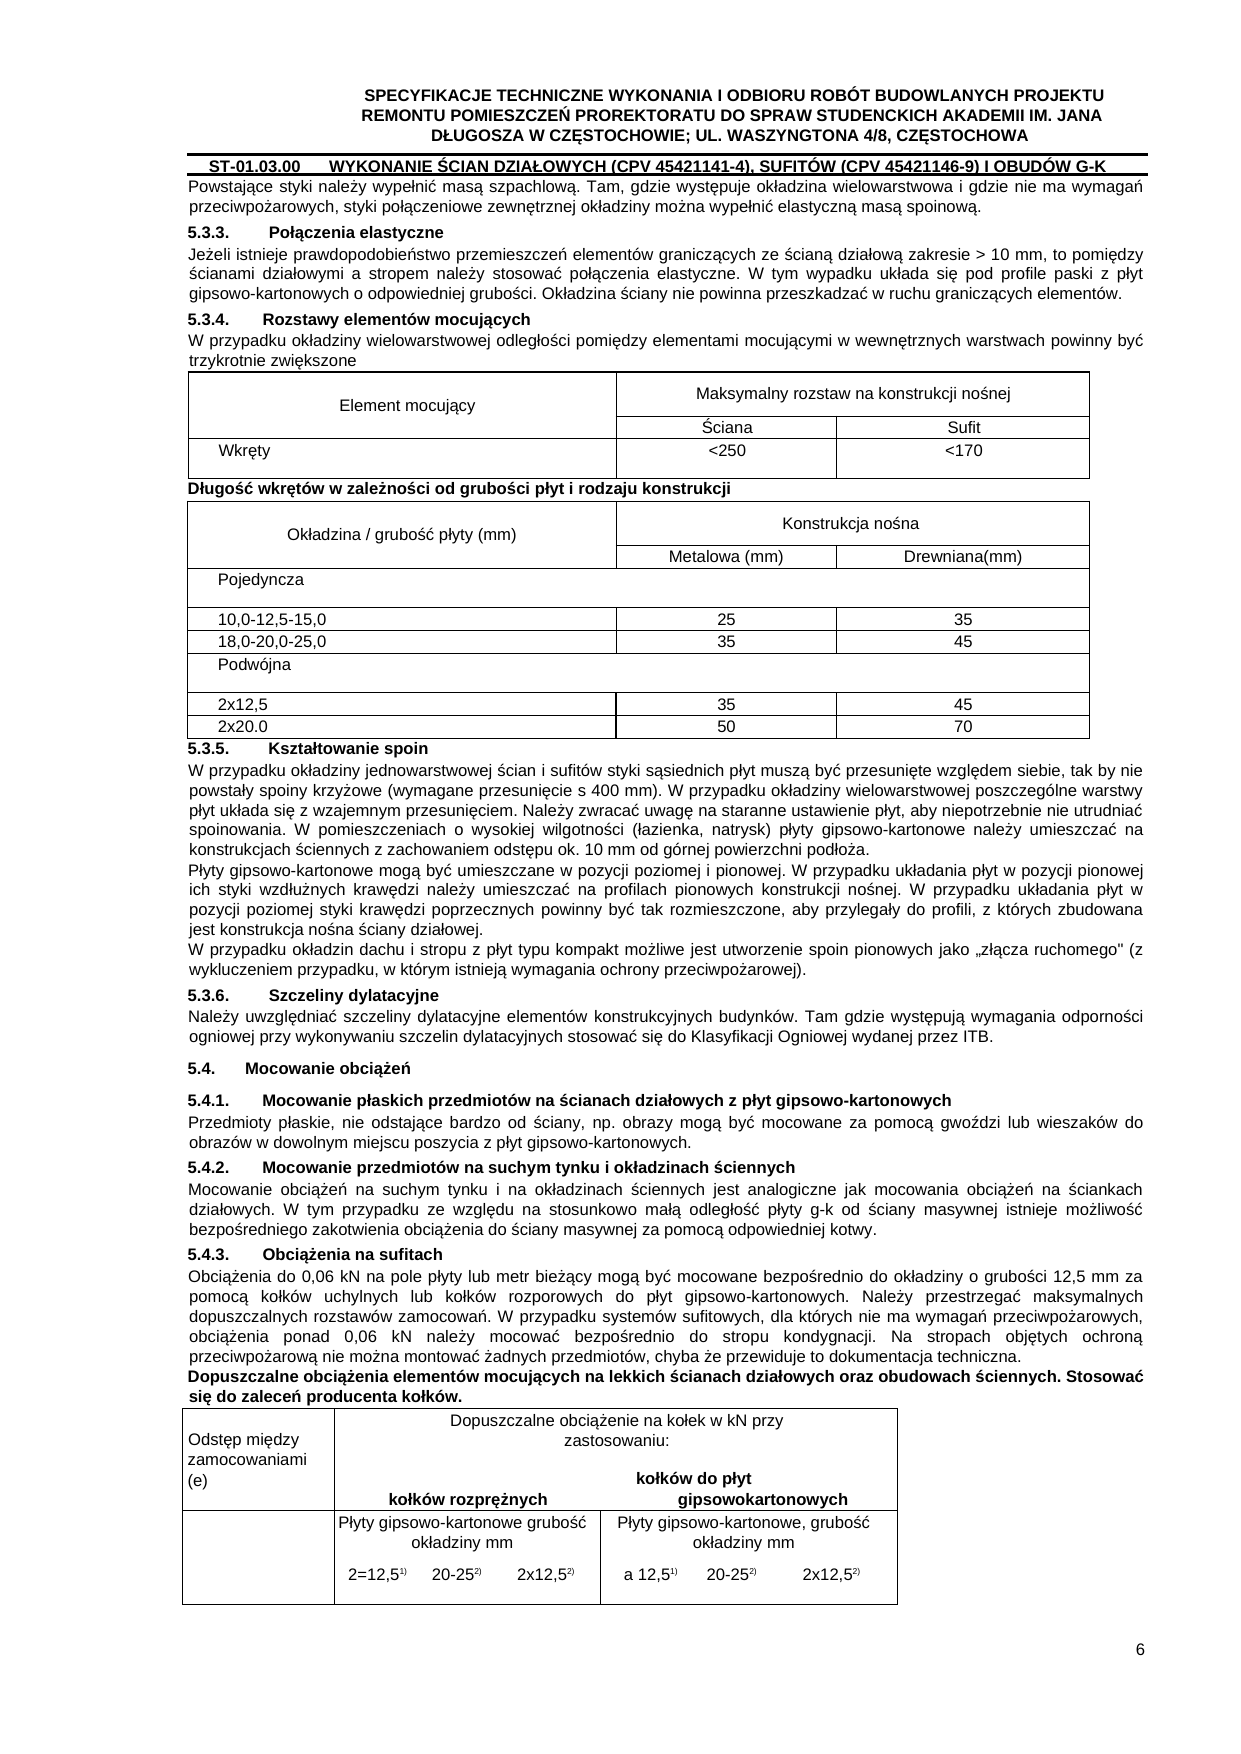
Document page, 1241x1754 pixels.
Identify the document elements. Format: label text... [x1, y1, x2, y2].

table_header Maksymalny rozstaw na konstrukcji nośnej [617, 373, 1089, 416]
table_header Odstęp między zamocowaniami (e) [183, 1409, 334, 1510]
table_cell 50 [617, 716, 836, 738]
table_header Dopuszczalne obciążenie na kołek w kN przy zastosowaniu: kołków do płyt gipsowokartonowych [601, 1409, 897, 1510]
table_cell [183, 1564, 334, 1604]
subtitle 5.3.5. Kształtowanie spoin [187, 739, 1145, 758]
table_cell 35 [617, 693, 836, 715]
table_cell 2x20.0 [188, 716, 615, 738]
text W przypadku okładzin dachu i stropu z płyt typu kompakt możliwe jest utworzenie spoin pionowych jako „złącza ruchomego" (z wykluczeniem przypadku, w którym istnieją wymagania ochrony przeciwpożarowej). [188, 940, 1144, 979]
subtitle Długość wkrętów w zależności od grubości płyt i rodzaju konstrukcji [187, 479, 1144, 498]
text Jeżeli istnieje prawdopodobieństwo przemieszczeń elementów graniczących ze ścianą działową zakresie > 10 mm, to pomiędzy ścianami działowymi a stropem należy stosować połączenia elastyczne. W tym wypadku układa się pod profile paski z płyt gipsowo-kartonowych o odpowiedniej grubości. Okładzina ściany nie powinna przeszkadzać w ruchu graniczących elementów. [188, 244, 1144, 303]
text Mocowanie obciążeń na suchym tynku i na okładzinach ściennych jest analogiczne jak mocowania obciążeń na ściankach działowych. W tym przypadku ze względu na stosunkowo małą odległość płyty g-k od ściany masywnej istnieje możliwość bezpośredniego zakotwienia obciążenia do ściany masywnej za pomocą odpowiedniej kotwy. [188, 1180, 1144, 1239]
subtitle 5.4.1. Mocowanie płaskich przedmiotów na ścianach działowych z płyt gipsowo-kartonowych [187, 1091, 1145, 1110]
table_cell [183, 1511, 334, 1564]
subtitle 5.4.3. Obciążenia na sufitach [187, 1245, 1145, 1264]
table_cell 20-252) [699, 1564, 797, 1604]
text W przypadku okładziny jednowarstwowej ścian i sufitów styki sąsiednich płyt muszą być przesunięte względem siebie, tak by nie powstały spoiny krzyżowe (wymagane przesunięcie s 400 mm). W przypadku okładziny wielowarstwowej poszczególne warstwy płyt układa się z wzajemnym przesunięciem. Należy zwracać uwagę na staranne ustawienie płyt, aby niepotrzebnie nie utrudniać spoinowania. W pomieszczeniach o wysokiej wilgotności (łazienka, natrysk) płyty gipsowo-kartonowe należy umieszczać na konstrukcjach ściennych z zachowaniem odstępu ok. 10 mm od górnej powierzchni podłoża. [188, 761, 1144, 859]
table_cell 35 [617, 631, 836, 653]
table_header Okładzina / grubość płyty (mm) [188, 502, 616, 568]
table_cell 2x12,5 [188, 693, 615, 715]
table_cell [616, 654, 1089, 692]
table_cell Pojedyncza [188, 569, 616, 607]
table_cell [339, 439, 616, 478]
text Powstające styki należy wypełnić masą szpachlową. Tam, gdzie występuje okładzina wielowarstwowa i gdzie nie ma wymagań przeciwpożarowych, styki połączeniowe zewnętrznej okładziny można wypełnić elastyczną masą spoinową. [188, 177, 1144, 216]
table_cell <170 [837, 439, 1089, 478]
table_cell 70 [837, 716, 1089, 738]
text Obciążenia do 0,06 kN na pole płyty lub metr bieżący mogą być mocowane bezpośrednio do okładziny o grubości 12,5 mm za pomocą kołków uchylnych lub kołków rozporowych do płyt gipsowo-kartonowych. Należy przestrzegać maksymalnych dopuszczalnych rozstawów zamocowań. W przypadku systemów sufitowych, dla których nie ma wymagań przeciwpożarowych, obciążenia ponad 0,06 kN należy mocować bezpośrednio do stropu kondygnacji. Na stropach objętych ochroną przeciwpożarową nie można montować żadnych przedmiotów, chyba że przewiduje to dokumentacja techniczna. [188, 1267, 1144, 1366]
table_header Element mocujący [339, 373, 616, 438]
text Przedmioty płaskie, nie odstające bardzo od ściany, np. obrazy mogą być mocowane za pomocą gwoździ lub wieszaków do obrazów w dowolnym miejscu poszycia z płyt gipsowo-kartonowych. [188, 1113, 1144, 1152]
table_cell <250 [617, 439, 836, 478]
table_cell 2x12,52) [798, 1564, 897, 1604]
text Płyty gipsowo-kartonowe mogą być umieszczane w pozycji poziomej i pionowej. W przypadku układania płyt w pozycji pionowej ich styki wzdłużnych krawędzi należy umieszczać na profilach pionowych konstrukcji nośnej. W przypadku układania płyt w pozycji poziomej styki krawędzi poprzecznych powinny być tak rozmieszczone, aby przylegały do profili, z których zbudowana jest konstrukcja nośna ściany działowej. [188, 860, 1144, 939]
table_cell 2x12,52) [512, 1564, 600, 1604]
table_cell a 12,51) [601, 1564, 699, 1604]
table_cell Ściana [617, 417, 836, 438]
subtitle 5.3.3. Połączenia elastyczne [187, 223, 1145, 242]
table_cell 20-252) [424, 1564, 512, 1604]
table_cell 45 [837, 693, 1089, 715]
table_cell Płyty gipsowo-kartonowe, grubość okładziny mm [601, 1511, 897, 1564]
table_cell [616, 569, 1089, 607]
table_cell Drewniana(mm) [837, 546, 1089, 568]
table_cell 25 [617, 608, 836, 630]
table_cell Płyty gipsowo-kartonowe grubość okładziny mm [335, 1511, 600, 1564]
subtitle 5.4. Mocowanie obciążeń [187, 1059, 1145, 1078]
table_header kołków rozprężnych [335, 1409, 601, 1510]
subtitle 5.3.4. Rozstawy elementów mocujących [187, 309, 1145, 329]
table_cell 18,0-20,0-25,0 [188, 631, 616, 653]
table_cell 45 [837, 631, 1089, 653]
table_cell 10,0-12,5-15,0 [188, 608, 616, 630]
table_cell Sufit [837, 417, 1089, 438]
text Należy uwzględniać szczeliny dylatacyjne elementów konstrukcyjnych budynków. Tam gdzie występują wymagania odporności ogniowej przy wykonywaniu szczelin dylatacyjnych stosować się do Klasyfikacji Ogniowej wydanej przez ITB. [188, 1007, 1144, 1046]
subtitle 5.4.2. Mocowanie przedmiotów na suchym tynku i okładzinach ściennych [187, 1158, 1145, 1177]
table_cell Wkręty [189, 439, 338, 478]
subtitle 5.3.6. Szczeliny dylatacyjne [187, 986, 1145, 1005]
table_cell 35 [837, 608, 1089, 630]
table_header Konstrukcja nośna [617, 502, 1089, 545]
table_cell Podwójna [188, 654, 616, 692]
text W przypadku okładziny wielowarstwowej odległości pomiędzy elementami mocującymi w wewnętrznych warstwach powinny być trzykrotnie zwiększone [188, 331, 1144, 370]
table_header [189, 373, 338, 438]
table_cell Metalowa (mm) [617, 546, 836, 568]
table_cell 2=12,51) [335, 1564, 423, 1604]
text Dopuszczalne obciążenia elementów mocujących na lekkich ścianach działowych oraz obudowach ściennych. Stosować się do zaleceń producenta kołków. [187, 1367, 1144, 1406]
